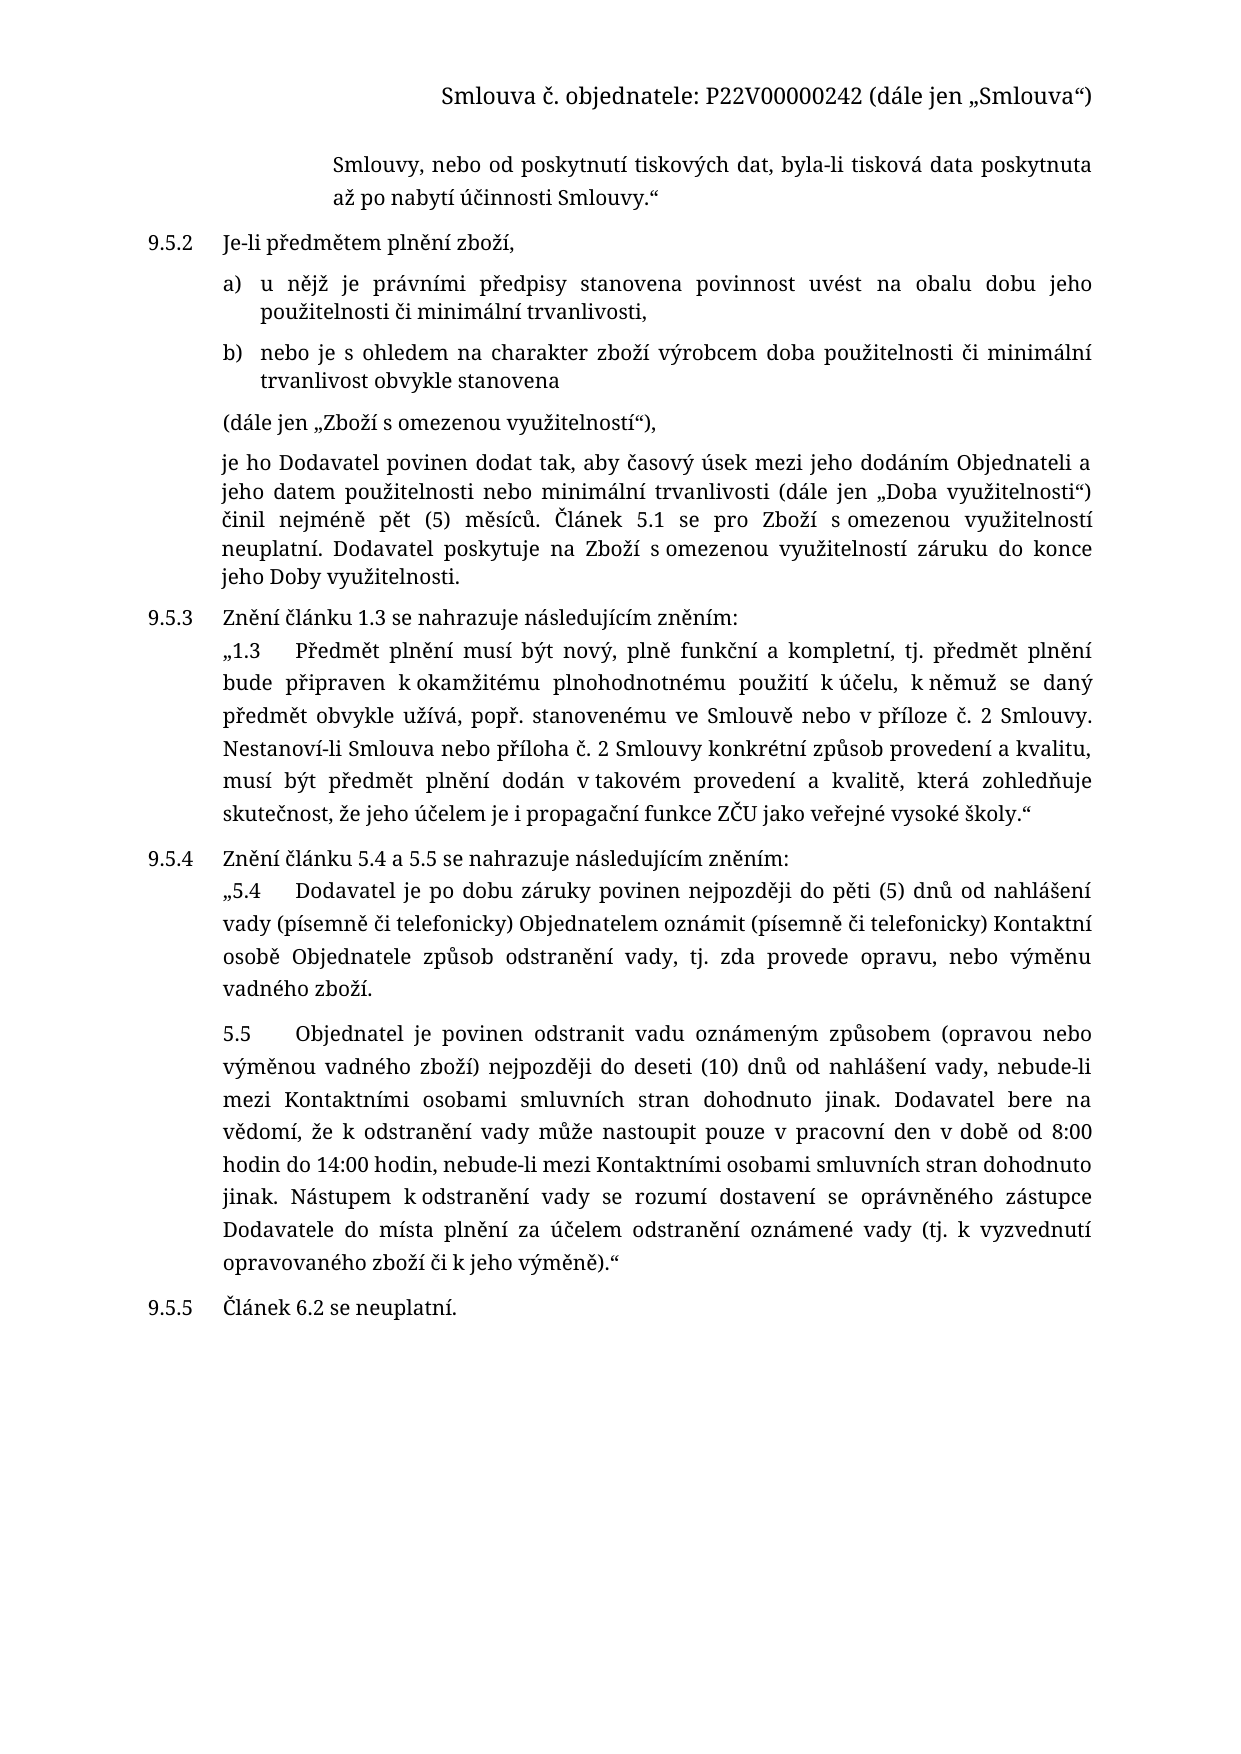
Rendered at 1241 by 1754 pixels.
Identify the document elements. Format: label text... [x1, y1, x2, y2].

text je ho Dodavatel povinen dodat tak, aby časový úsek mezi jeho dodáním Objednateli a jeho datem použitelnosti nebo minimální trvanlivosti (dále jen „Doba využitelnosti“) činil nejméně pět (5) měsíců. Článek 5.1 se pro Zboží s omezenou využitelností neuplatní. Dodavatel poskytuje na Zboží s omezenou využitelností záruku do konce jeho Doby využitelnosti. [221, 448, 1093, 591]
list Článek 6.2 se neuplatní. [148, 1293, 1093, 1321]
list nebo je s ohledem na charakter zboží výrobcem doba použitelnosti či minimální trvanlivost obvykle stanovena [223, 338, 1093, 395]
list „5.4 Dodavatel je po dobu záruky povinen nejpozději do pěti (5) dnů od nahlášení vady (písemně či telefonicky) Objednatelem oznámit (písemně či telefonicky) Kontaktní osobě Objednatele způsob odstranění vady, tj. zda provede opravu, nebo výměnu vadného zboží. [223, 877, 1093, 1003]
list Znění článku 1.3 se nahrazuje následujícím zněním: [148, 603, 1093, 632]
list 5.5 Objednatel je povinen odstranit vadu oznámeným způsobem (opravou nebo výměnou vadného zboží) nejpozději do deseti (10) dnů od nahlášení vady, nebude-li mezi Kontaktními osobami smluvních stran dohodnuto jinak. Dodavatel bere na vědomí, že k odstranění vady může nastoupit pouze v pracovní den v době od 8:00 hodin do 14:00 hodin, nebude-li mezi Kontaktními osobami smluvních stran dohodnuto jinak. Nástupem k odstranění vady se rozumí dostavení se oprávněného zástupce Dodavatele do místa plnění za účelem odstranění oznámené vady (tj. k vyzvednutí opravovaného zboží či k jeho výměně).“ [223, 1019, 1093, 1276]
list Znění článku 5.4 a 5.5 se nahrazuje následujícím zněním: [148, 844, 1093, 872]
list Je-li předmětem plnění zboží, [148, 228, 1093, 256]
list u nějž je právními předpisy stanovena povinnost uvést na obalu dobu jeho použitelnosti či minimální trvanlivosti, [223, 269, 1093, 326]
text (dále jen „Zboží s omezenou využitelností“), [223, 408, 1093, 436]
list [295, 150, 1093, 211]
list „1.3 Předmět plnění musí být nový, plně funkční a kompletní, tj. předmět plnění bude připraven k okamžitému plnohodnotnému použití k účelu, k němuž se daný předmět obvykle užívá, popř. stanovenému ve Smlouvě nebo v příloze č. 2 Smlouvy. Nestanoví-li Smlouva nebo příloha č. 2 Smlouvy konkrétní způsob provedení a kvalitu, musí být předmět plnění dodán v takovém provedení a kvalitě, která zohledňuje skutečnost, že jeho účelem je i propagační funkce ZČU jako veřejné vysoké školy.“ [223, 636, 1093, 827]
